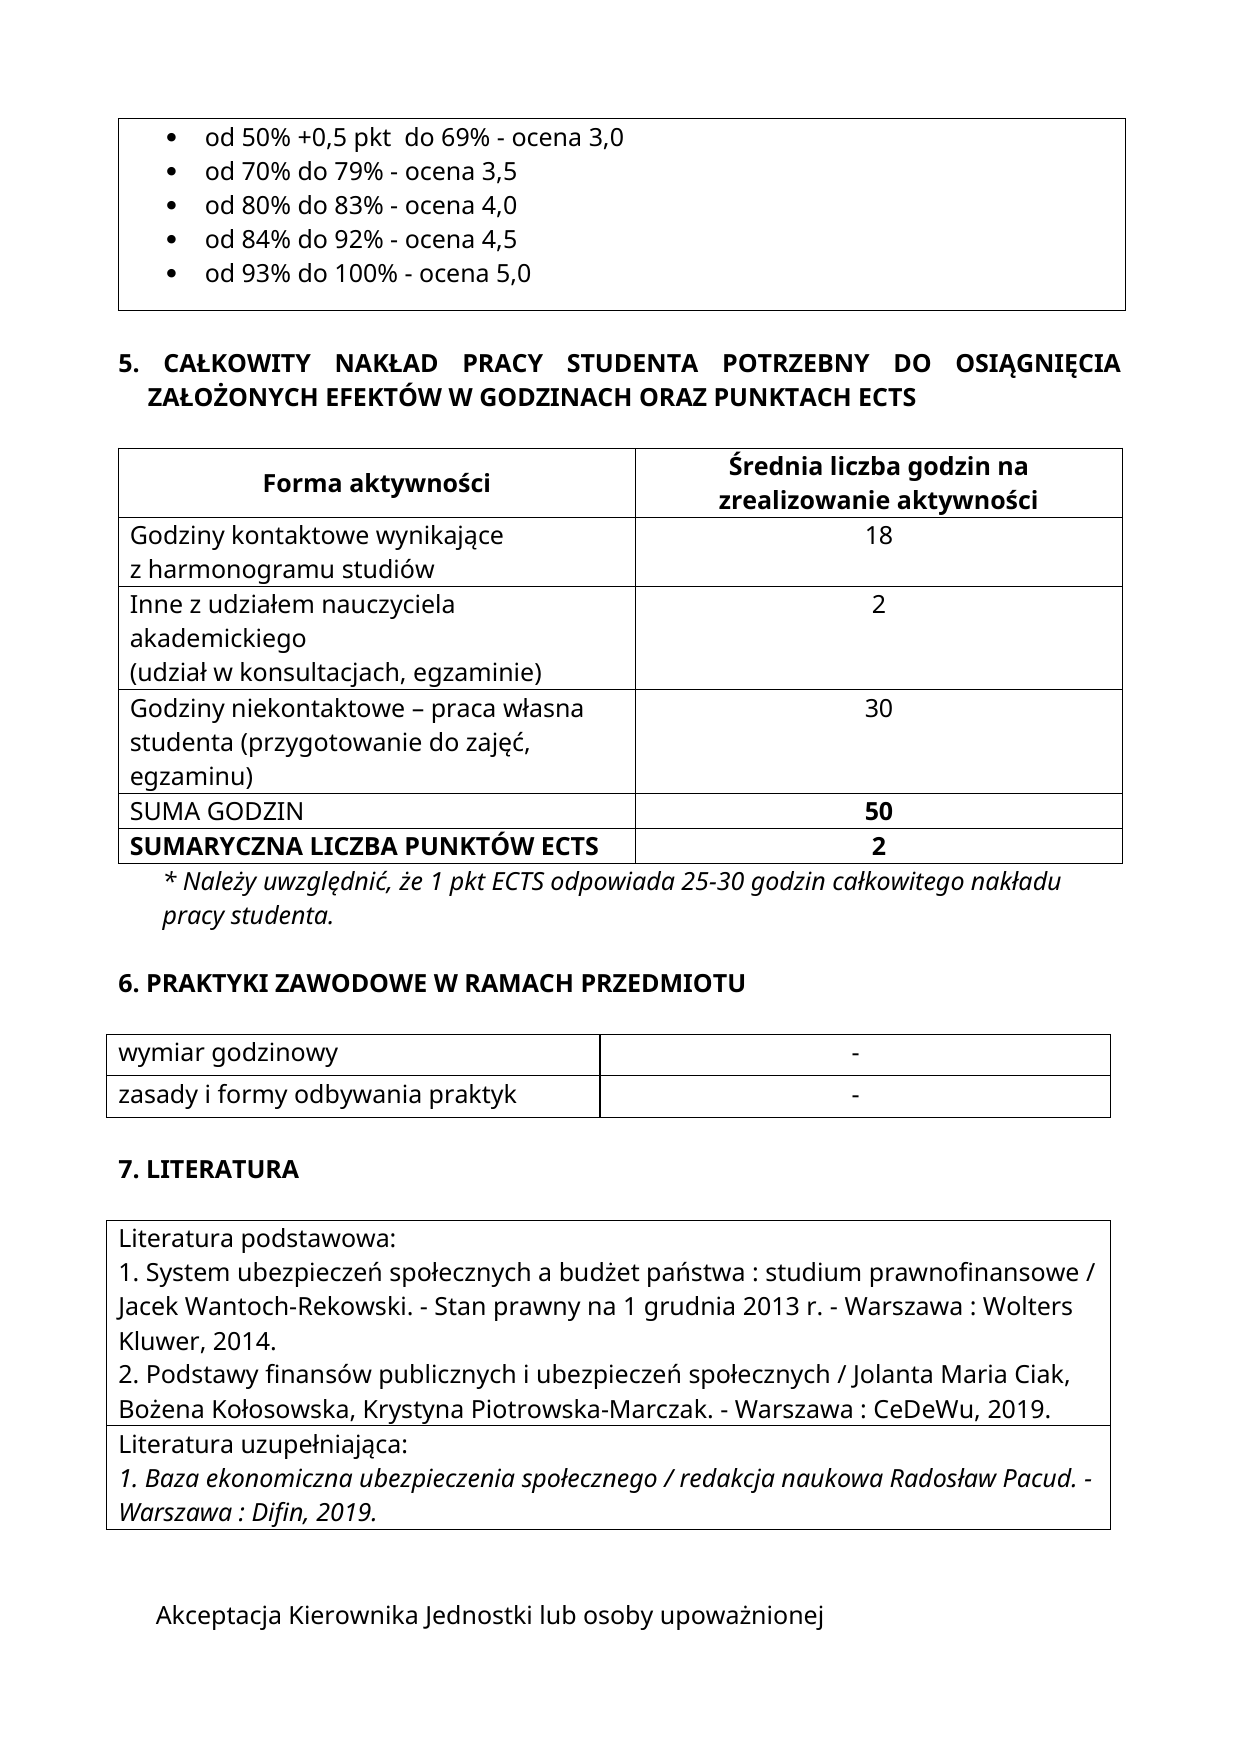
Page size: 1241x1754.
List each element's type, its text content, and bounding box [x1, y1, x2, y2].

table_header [119, 119, 1125, 310]
table_header wymiar godzinowy [107, 1035, 599, 1075]
table_header Forma aktywności [119, 449, 635, 517]
table_cell - [601, 1076, 1110, 1117]
table_cell 50 [636, 794, 1122, 827]
table_cell 2 [636, 587, 1122, 689]
table_cell 2 [636, 829, 1122, 863]
text Akceptacja Kierownika Jednostki lub osoby upoważnionej [156, 1598, 1122, 1632]
table_cell Inne z udziałem nauczyciela akademickiego (udział w konsultacjach, egzaminie) [119, 587, 635, 689]
table_header Literatura podstawowa: 1. System ubezpieczeń społecznych a budżet państwa : studium prawnofinansowe / Jacek Wantoch-Rekowski. - Stan prawny na 1 grudnia 2013 r. - Warszawa : Wolters Kluwer, 2014. 2. Podstawy finansów publicznych i ubezpieczeń społecznych / Jolanta Maria Ciak, Bożena Kołosowska, Krystyna Piotrowska-Marczak. - Warszawa : CeDeWu, 2019. [107, 1221, 1110, 1425]
text * Należy uwzględnić, że 1 pkt ECTS odpowiada 25-30 godzin całkowitego nakładu pracy studenta. [162, 864, 1122, 932]
table_cell 30 [636, 690, 1122, 792]
table_cell SUMA GODZIN [119, 794, 635, 827]
text 6. PRAKTYKI ZAWODOWE W RAMACH PRZEDMIOTU [118, 966, 1122, 1000]
table_cell zasady i formy odbywania praktyk [107, 1076, 599, 1117]
table_header - [601, 1035, 1110, 1075]
text 7. LITERATURA [118, 1152, 1122, 1186]
table_header Średnia liczba godzin na zrealizowanie aktywności [636, 449, 1122, 517]
table_cell 18 [636, 518, 1122, 586]
text 5. CAŁKOWITY NAKŁAD PRACY STUDENTA POTRZEBNY DO OSIĄGNIĘCIA ZAŁOŻONYCH EFEKTÓW W GODZINACH ORAZ PUNKTACH ECTS [118, 345, 1122, 413]
table_cell Godziny kontaktowe wynikające z harmonogramu studiów [119, 518, 635, 586]
table_cell Godziny niekontaktowe – praca własna studenta (przygotowanie do zajęć, egzaminu) [119, 690, 635, 792]
table_cell SUMARYCZNA LICZBA PUNKTÓW ECTS [119, 829, 635, 863]
table_cell Literatura uzupełniająca: 1. Baza ekonomiczna ubezpieczenia społecznego / redakcja naukowa Radosław Pacud. - Warszawa : Difin, 2019. [107, 1426, 1110, 1528]
